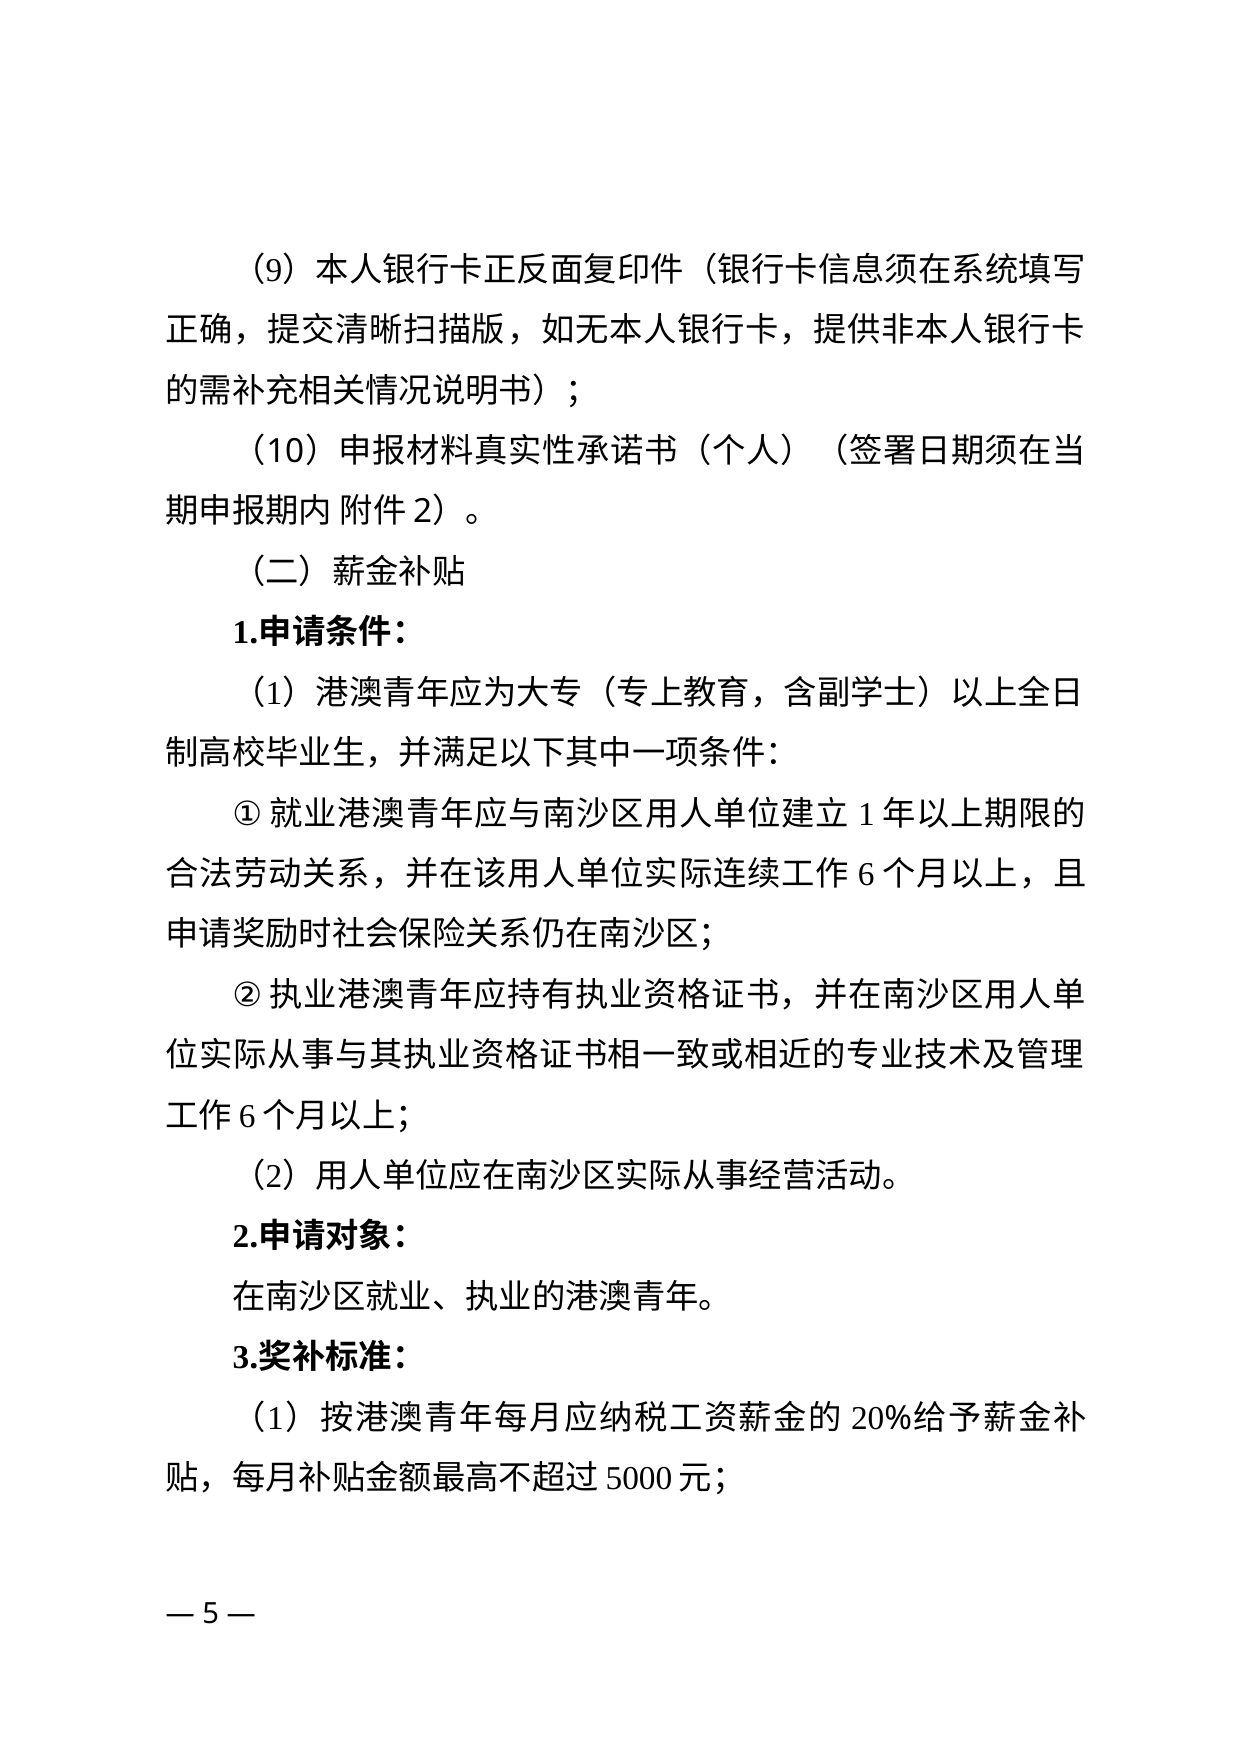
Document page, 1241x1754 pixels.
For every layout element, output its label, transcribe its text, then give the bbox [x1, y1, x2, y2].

text 3.奖补标准： [165, 1320, 1087, 1381]
text ②执业港澳青年应持有执业资格证书，并在南沙区用人单位实际从事与其执业资格证书相一致或相近的专业技术及管理工作6个月以上； [165, 958, 1087, 1139]
text 在南沙区就业、执业的港澳青年。 [165, 1260, 1087, 1320]
text 2.申请对象： [165, 1199, 1087, 1260]
text 1.申请条件： [165, 595, 1087, 656]
text （1）按港澳青年每月应纳税工资薪金的20%给予薪金补贴，每月补贴金额最高不超过5000元； [165, 1381, 1087, 1502]
text ①就业港澳青年应与南沙区用人单位建立1年以上期限的合法劳动关系，并在该用人单位实际连续工作6个月以上，且申请奖励时社会保险关系仍在南沙区； [165, 777, 1087, 958]
text （1）港澳青年应为大专（专上教育，含副学士）以上全日制高校毕业生，并满足以下其中一项条件： [165, 656, 1087, 777]
list （10）申报材料真实性承诺书（个人）（签署日期须在当期申报期内 附件2）。 [165, 414, 1087, 535]
list （9）本人银行卡正反面复印件（银行卡信息须在系统填写正确，提交清晰扫描版，如无本人银行卡，提供非本人银行卡的需补充相关情况说明书）； [165, 233, 1087, 414]
text （2）用人单位应在南沙区实际从事经营活动。 [165, 1139, 1087, 1199]
text （二）薪金补贴 [165, 535, 1087, 595]
